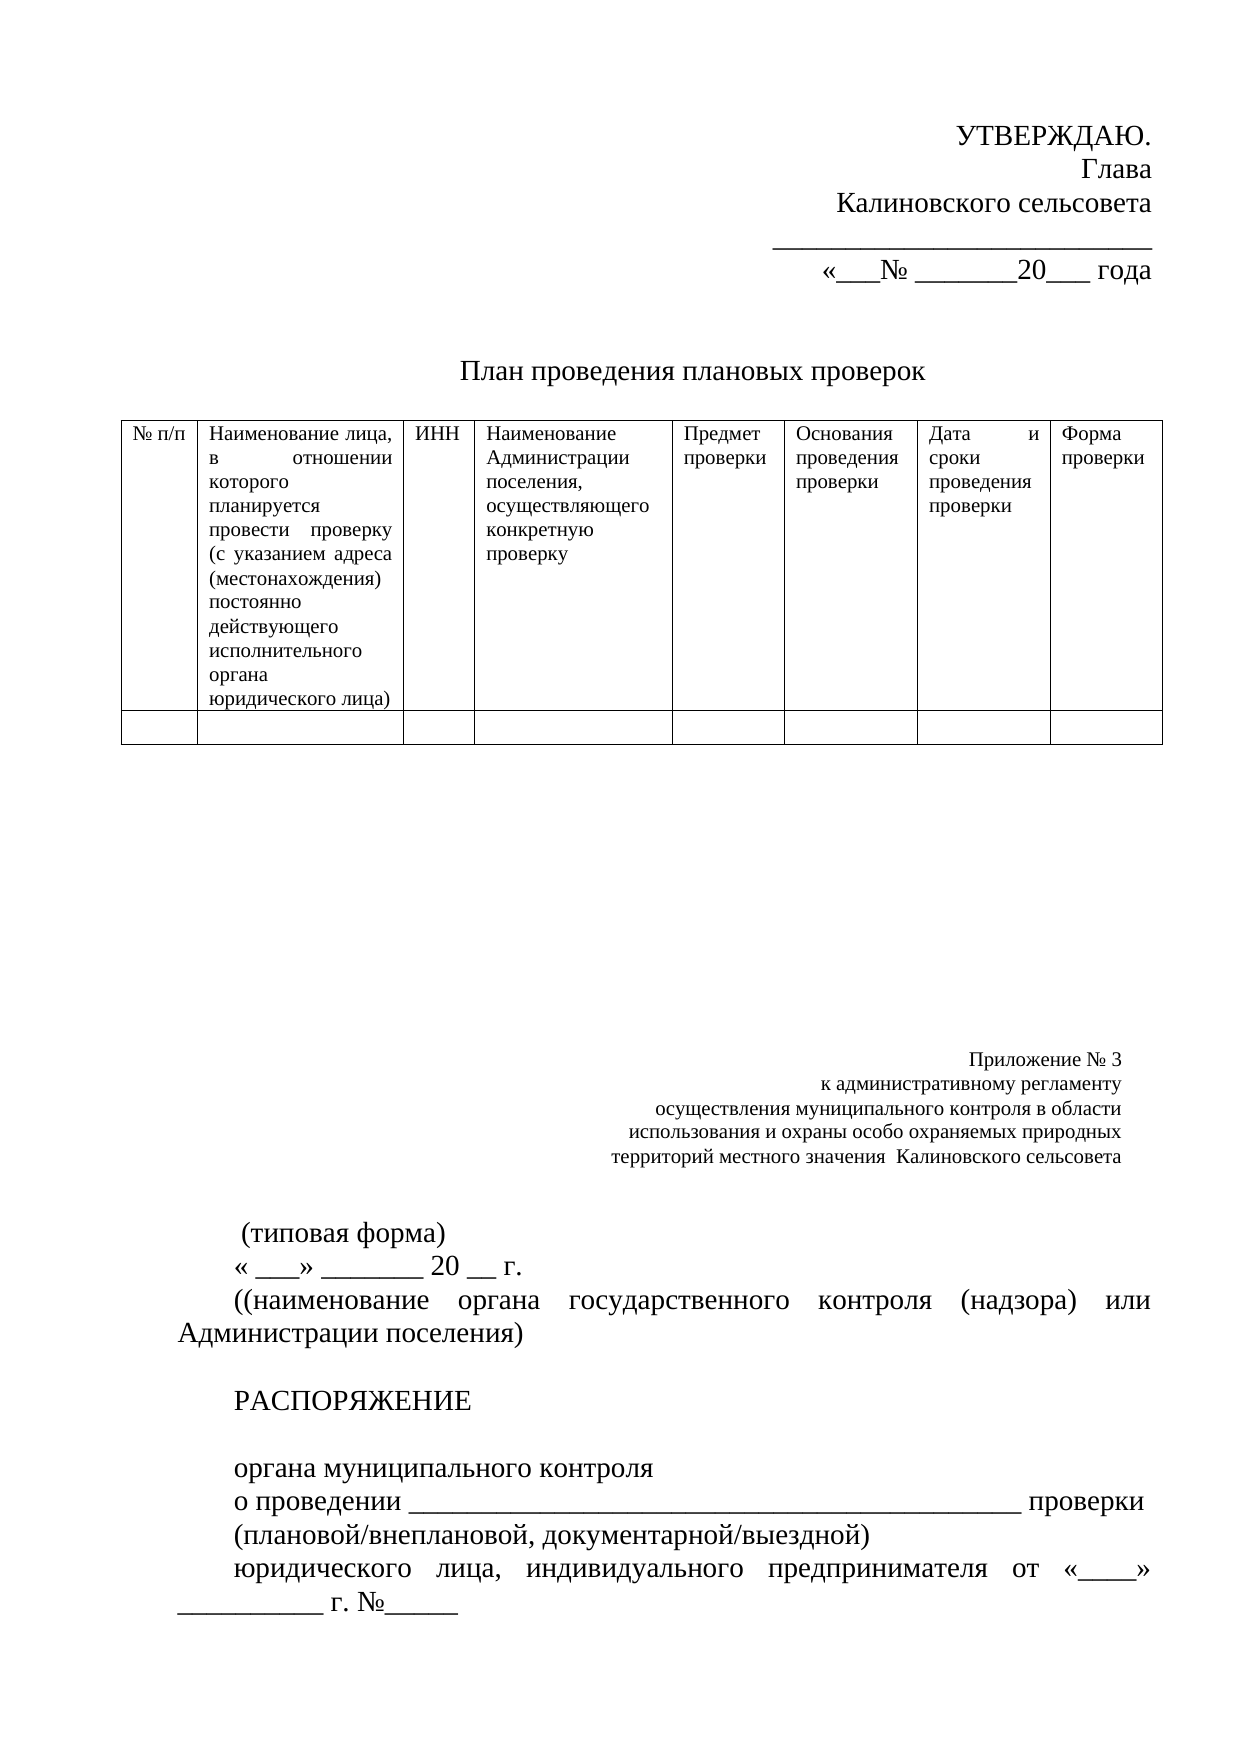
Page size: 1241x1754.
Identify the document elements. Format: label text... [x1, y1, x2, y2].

table_header Дата и сроки проведения проверки [918, 421, 1050, 710]
table_header Предмет проверки [673, 421, 784, 710]
text План проведения плановых проверок [177, 353, 1152, 386]
text органа муниципального контроля [177, 1450, 1152, 1483]
table_cell [475, 711, 672, 744]
text (типовая форма) [177, 1215, 1152, 1248]
table_header ИНН [404, 421, 474, 710]
table_header Форма проверки [1051, 421, 1162, 710]
table_header Основания проведения проверки [785, 421, 917, 710]
table_cell [673, 711, 784, 744]
table_header № п/п [122, 421, 197, 710]
text Глава [177, 152, 1152, 185]
table_header Приложение № 3 к административному регламенту осуществления муниципального контроля в области использования и охраны особо охраняемых природных территорий местного значения Калиновского сельсовета [596, 980, 1133, 1188]
table_cell [1051, 711, 1162, 744]
text ((наименование органа государственного контроля (надзора) или Администрации поселения) [177, 1282, 1152, 1349]
text юридического лица, индивидуального предпринимателя от «____» __________ г. №_____ [177, 1550, 1152, 1617]
text о проведении __________________________________________ проверки [177, 1483, 1152, 1517]
table_cell [404, 711, 474, 744]
text РАСПОРЯЖЕНИЕ [177, 1383, 1152, 1416]
table_cell [122, 711, 197, 744]
text __________________________ [177, 219, 1152, 252]
table_cell [198, 711, 403, 744]
text (плановой/внеплановой, документарной/выездной) [177, 1517, 1152, 1550]
table_header Наименование Администрации поселения, осуществляющего конкретную проверку [475, 421, 672, 710]
text « ___» _______ 20 __ г. [177, 1248, 1152, 1282]
table_cell [785, 711, 917, 744]
table_cell [918, 711, 1050, 744]
text «___№ _______20___ года [177, 252, 1152, 286]
table_header Наименование лица, в отношении которого планируется провести проверку (с указанием адреса (местонахождения) постоянно действующего исполнительного органа юридического лица) [198, 421, 403, 710]
text Калиновского сельсовета [177, 185, 1152, 219]
text УТВЕРЖДАЮ. [177, 118, 1152, 152]
